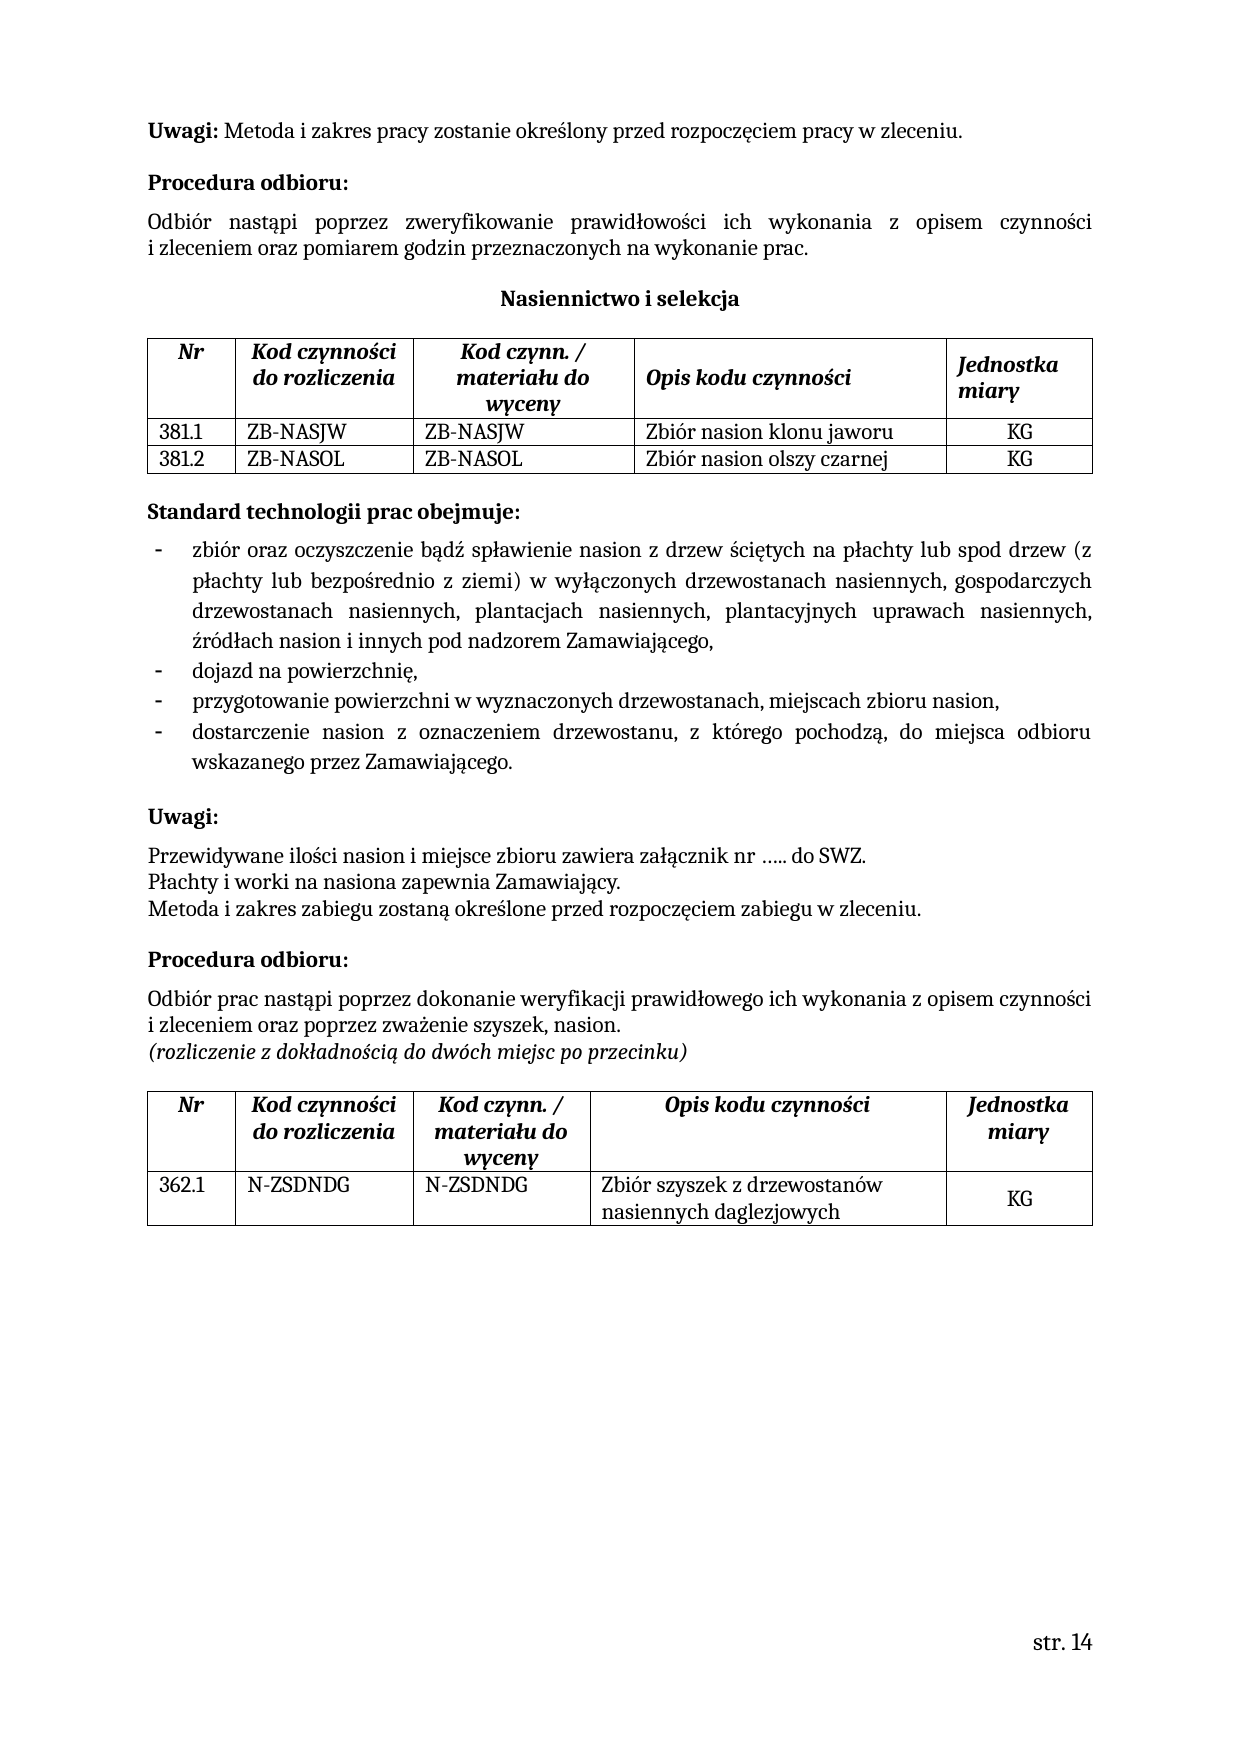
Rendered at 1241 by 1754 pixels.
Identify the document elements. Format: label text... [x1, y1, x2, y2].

table_header Kod czynności do rozliczenia [236, 1092, 413, 1171]
table_header Nr [148, 339, 235, 418]
table_header Kod czynn. / materiału do wyceny [414, 1092, 590, 1171]
table_cell ZB-NASOL [236, 446, 413, 472]
text (rozliczenie z dokładnością do dwóch miejsc po przecinku) [148, 1038, 1093, 1065]
table_cell KG [947, 419, 1092, 445]
text Procedura odbioru: [148, 947, 1093, 973]
list dostarczenie nasion z oznaczeniem drzewostanu, z którego pochodzą, do miejsca odbioru wskazanego przez Zamawiającego. [154, 718, 1093, 775]
table_cell 381.1 [148, 419, 235, 445]
table_cell Zbiór nasion olszy czarnej [635, 446, 946, 472]
table_header Jednostka miary [947, 1092, 1092, 1171]
table_cell ZB-NASOL [414, 446, 634, 472]
text Uwagi: Metoda i zakres pracy zostanie określony przed rozpoczęciem pracy w zleceniu. [148, 118, 1093, 144]
table_header Nr [148, 1092, 235, 1171]
table_header Kod czynn. / materiału do wyceny [414, 339, 634, 418]
table_header Opis kodu czynności [591, 1092, 946, 1171]
text Uwagi: [148, 804, 1093, 830]
text Przewidywane ilości nasion i miejsce zbioru zawiera załącznik nr ….. do SWZ. [148, 843, 1093, 869]
table_cell N-ZSDNDG [236, 1172, 413, 1225]
list dojazd na powierzchnię, [154, 658, 1093, 684]
text Procedura odbioru: [148, 169, 1093, 196]
text Odbiór prac nastąpi poprzez dokonanie weryfikacji prawidłowego ich wykonania z opisem czynności i zleceniem oraz poprzez zważenie szyszek, nasion. [148, 986, 1093, 1038]
table_header Jednostka miary [947, 339, 1092, 418]
text Płachty i worki na nasiona zapewnia Zamawiający. [148, 869, 1093, 896]
table_cell ZB-NASJW [236, 419, 413, 445]
table_header Kod czynności do rozliczenia [236, 339, 413, 418]
text Standard technologii prac obejmuje: [148, 498, 1093, 525]
list zbiór oraz oczyszczenie bądź spławienie nasion z drzew ściętych na płachty lub spod drzew (z płachty lub bezpośrednio z ziemi) w wyłączonych drzewostanach nasiennych, gospodarczych drzewostanach nasiennych, plantacjach nasiennych, plantacyjnych uprawach nasiennych, źródłach nasion i innych pod nadzorem Zamawiającego, [154, 537, 1093, 654]
list przygotowanie powierzchni w wyznaczonych drzewostanach, miejscach zbioru nasion, [154, 688, 1093, 715]
table_header Opis kodu czynności [635, 339, 946, 418]
table_cell Zbiór nasion klonu jaworu [635, 419, 946, 445]
text Nasiennictwo i selekcja [148, 286, 1093, 312]
table_cell ZB-NASJW [414, 419, 634, 445]
table_cell 362.1 [148, 1172, 235, 1225]
text Odbiór nastąpi poprzez zweryfikowanie prawidłowości ich wykonania z opisem czynności i zleceniem oraz pomiarem godzin przeznaczonych na wykonanie prac. [148, 208, 1093, 261]
table_cell N-ZSDNDG [414, 1172, 590, 1225]
table_cell 381.2 [148, 446, 235, 472]
table_cell Zbiór szyszek z drzewostanów nasiennych daglezjowych [591, 1172, 946, 1225]
text Metoda i zakres zabiegu zostaną określone przed rozpoczęciem zabiegu w zleceniu. [148, 896, 1093, 922]
table_cell KG [947, 446, 1092, 472]
table_cell KG [947, 1172, 1092, 1225]
